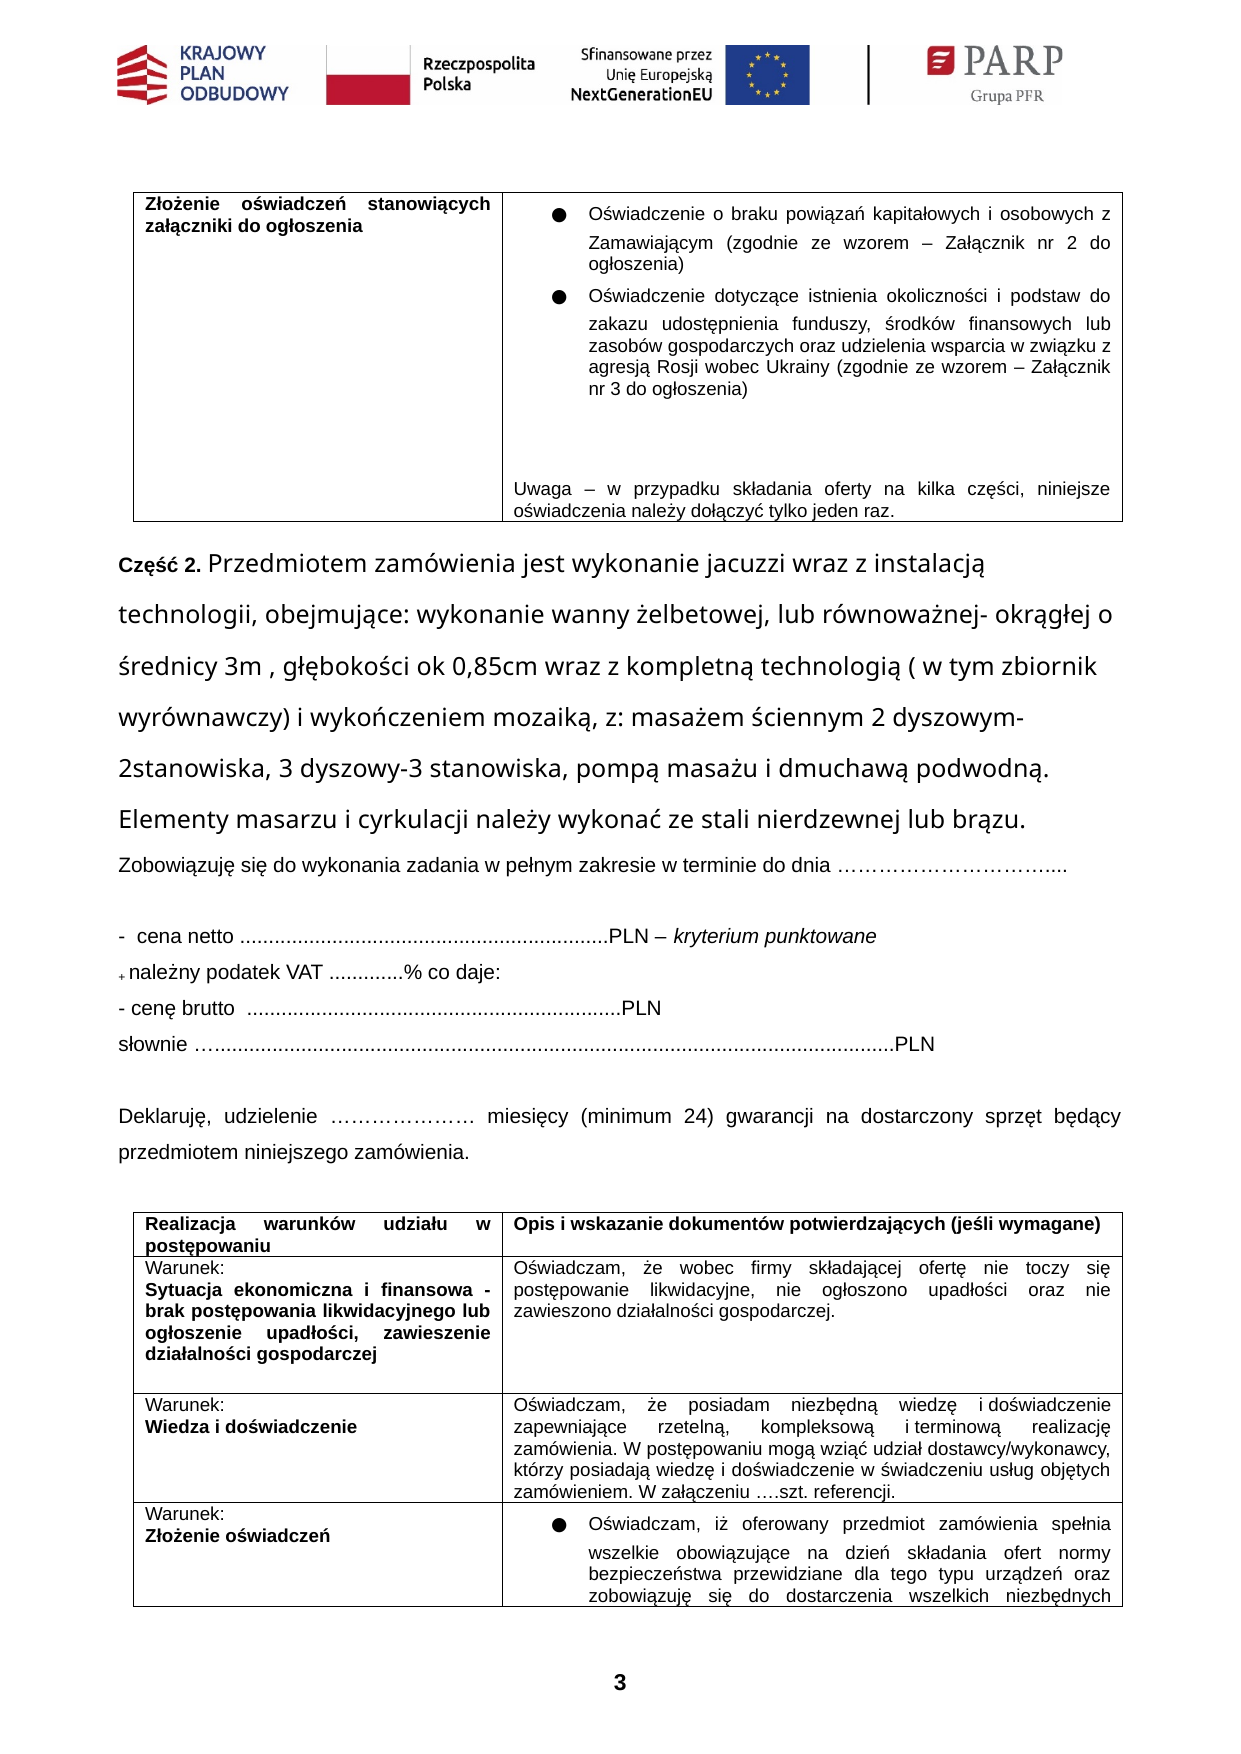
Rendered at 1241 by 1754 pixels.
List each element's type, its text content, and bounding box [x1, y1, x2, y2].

picture [117, 45, 1063, 105]
text - cena netto ................................................................PLN – kryterium punktowane [118, 924, 1122, 948]
text - cenę brutto .................................................................PLN [118, 996, 1122, 1020]
table_cell Warunek: Sytuacja ekonomiczna i finansowa - brak postępowania likwidacyjnego lub ogłoszenie upadłości, zawieszenie działalności gospodarczej [134, 1257, 502, 1393]
table_header Opis i wskazanie dokumentów potwierdzających (jeśli wymagane) [503, 1213, 1122, 1256]
table_cell Oświadczam, że wobec firmy składającej ofertę nie toczy się postępowanie likwidacyjne, nie ogłoszono upadłości oraz nie zawieszono działalności gospodarczej. [503, 1257, 1122, 1393]
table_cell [134, 1503, 502, 1606]
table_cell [503, 193, 1122, 521]
text + należny podatek VAT .............% co daje: [118, 960, 1122, 984]
text Zobowiązuję się do wykonania zadania w pełnym zakresie w terminie do dnia ………………………….... [118, 852, 1122, 876]
table_header Realizacja warunków udziału w postępowaniu [134, 1213, 502, 1256]
table_cell Warunek: Wiedza i doświadczenie [134, 1394, 502, 1502]
text słownie …......................................................................................................................PLN [118, 1032, 1122, 1056]
table_cell Oświadczam, że posiadam niezbędną wiedzę i doświadczenie zapewniające rzetelną, kompleksową i terminową realizację zamówienia. W postępowaniu mogą wziąć udział dostawcy/wykonawcy, którzy posiadają wiedzę i doświadczenie w świadczeniu usług objętych zamówieniem. W załączeniu ….szt. referencji. [503, 1394, 1122, 1502]
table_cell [503, 1503, 1122, 1606]
text Część 2. Przedmiotem zamówienia jest wykonanie jacuzzi wraz z instalacją technologii, obejmujące: wykonanie wanny żelbetowej, lub równoważnej- okrągłej o średnicy 3m , głębokości ok 0,85cm wraz z kompletną technologią ( w tym zbiornik wyrównawczy) i wykończeniem mozaiką, z: masażem ściennym 2 dyszowym-2stanowiska, 3 dyszowy-3 stanowiska, pompą masażu i dmuchawą podwodną. Elementy masarzu i cyrkulacji należy wykonać ze stali nierdzewnej lub brązu. [118, 546, 1122, 835]
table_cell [134, 193, 502, 521]
text Deklaruję, udzielenie ………………… miesięcy (minimum 24) gwarancji na dostarczony sprzęt będący przedmiotem niniejszego zamówienia. [118, 1104, 1122, 1164]
